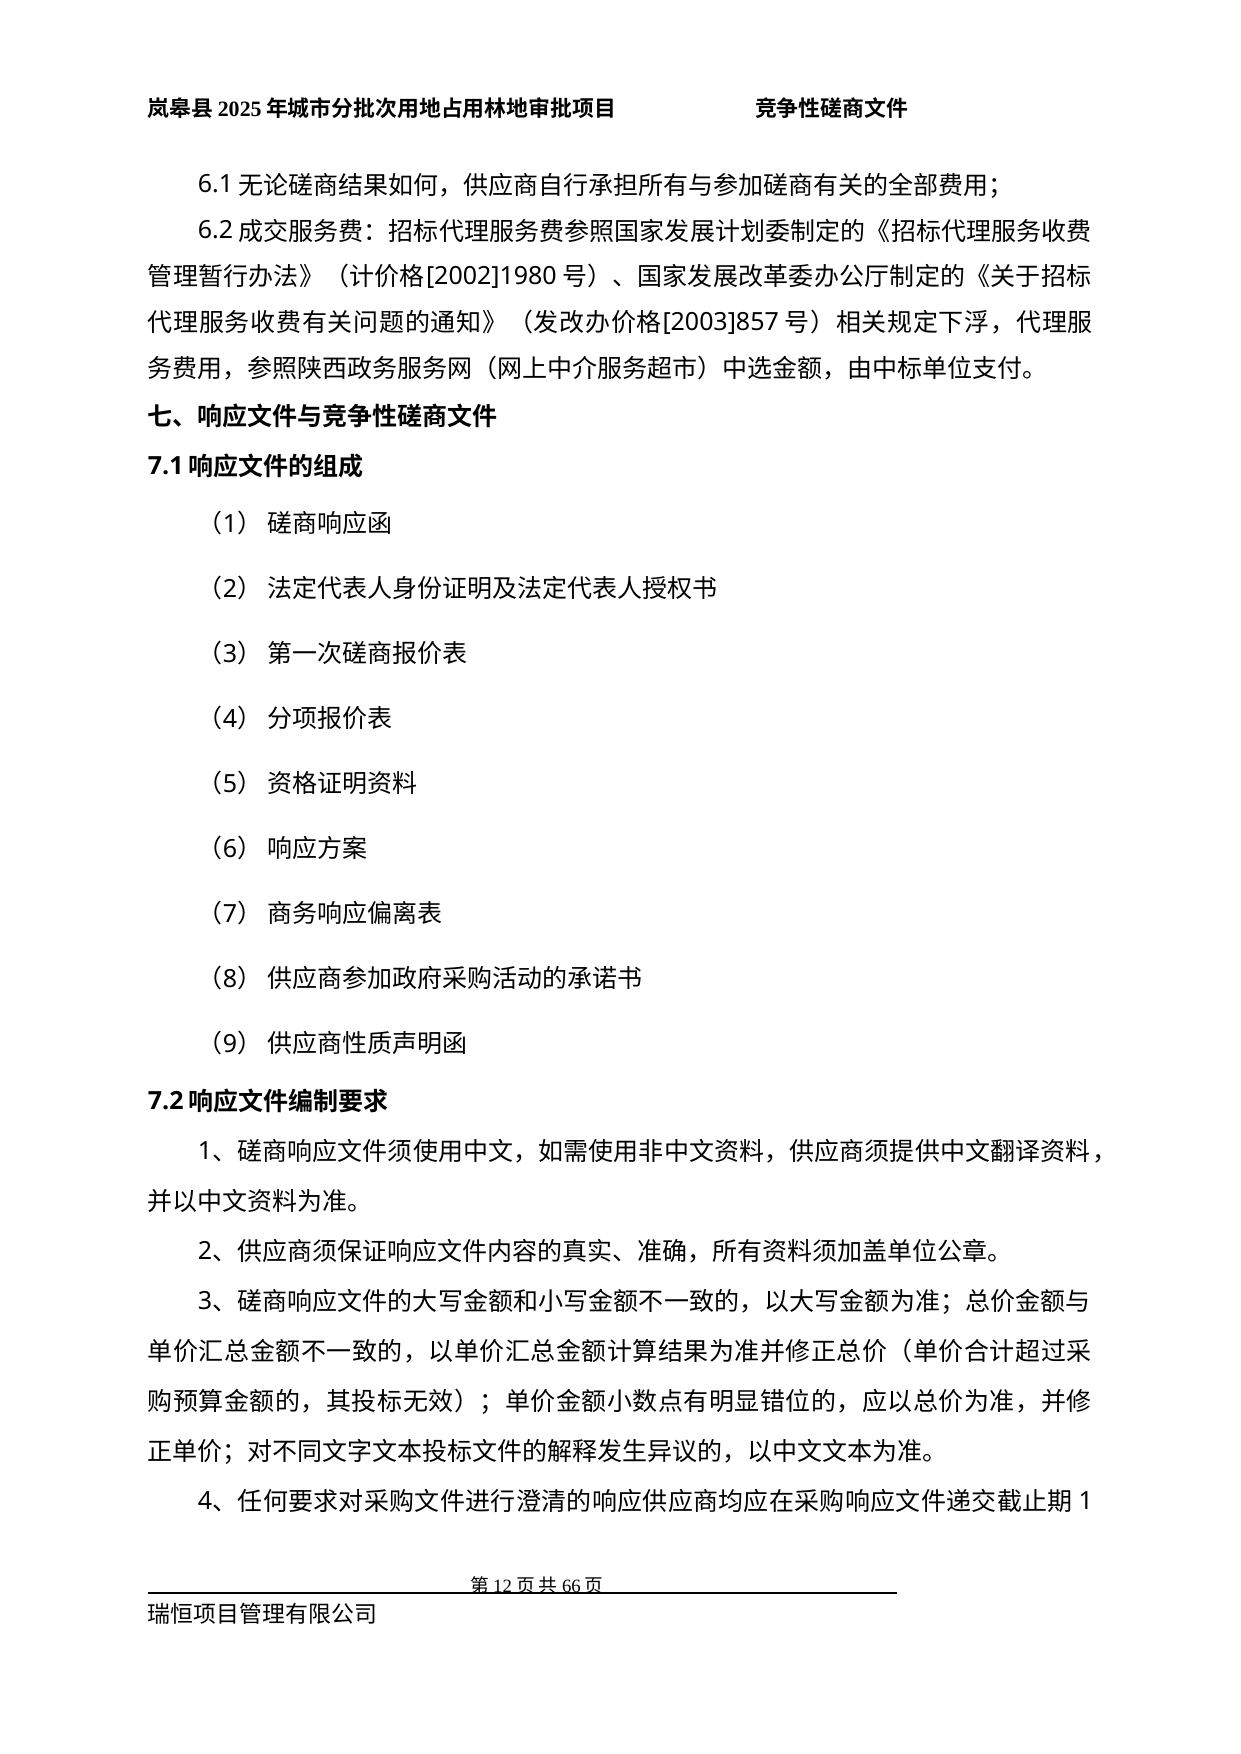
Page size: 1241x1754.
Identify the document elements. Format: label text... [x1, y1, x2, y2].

text （2） 法定代表人身份证明及法定代表人授权书 [148, 554, 1093, 619]
text 6.1无论磋商结果如何，供应商自行承担所有与参加磋商有关的全部费用； [148, 160, 1093, 206]
text （8） 供应商参加政府采购活动的承诺书 [148, 944, 1093, 1009]
text （4） 分项报价表 [148, 684, 1093, 749]
text （7） 商务响应偏离表 [148, 879, 1093, 944]
text （1） 磋商响应函 [148, 489, 1093, 554]
text （5） 资格证明资料 [148, 749, 1093, 814]
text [148, 1474, 1093, 1524]
text 七、响应文件与竞争性磋商文件 [148, 389, 1093, 439]
text （3） 第一次磋商报价表 [148, 619, 1093, 684]
text 7.1响应文件的组成 [148, 439, 1093, 489]
text （6） 响应方案 [148, 814, 1093, 879]
text 6.2成交服务费：招标代理服务费参照国家发展计划委制定的《招标代理服务收费管理暂行办法》（计价格[2002]1980号）、国家发展改革委办公厅制定的《关于招标代理服务收费有关问题的通知》（发改办价格[2003]857号）相关规定下浮，代理服务费用，参照陕西政务服务网（网上中介服务超市）中选金额，由中标单位支付。 [148, 206, 1093, 389]
text （9） 供应商性质声明函 [148, 1009, 1093, 1074]
text 1、磋商响应文件须使用中文，如需使用非中文资料，供应商须提供中文翻译资料，并以中文资料为准。 [148, 1124, 1093, 1224]
text 3、磋商响应文件的大写金额和小写金额不一致的，以大写金额为准；总价金额与单价汇总金额不一致的，以单价汇总金额计算结果为准并修正总价（单价合计超过采购预算金额的，其投标无效）；单价金额小数点有明显错位的，应以总价为准，并修正单价；对不同文字文本投标文件的解释发生异议的，以中文文本为准。 [148, 1274, 1093, 1474]
text 7.2响应文件编制要求 [148, 1074, 1093, 1124]
text 2、供应商须保证响应文件内容的真实、准确，所有资料须加盖单位公章。 [148, 1224, 1093, 1274]
